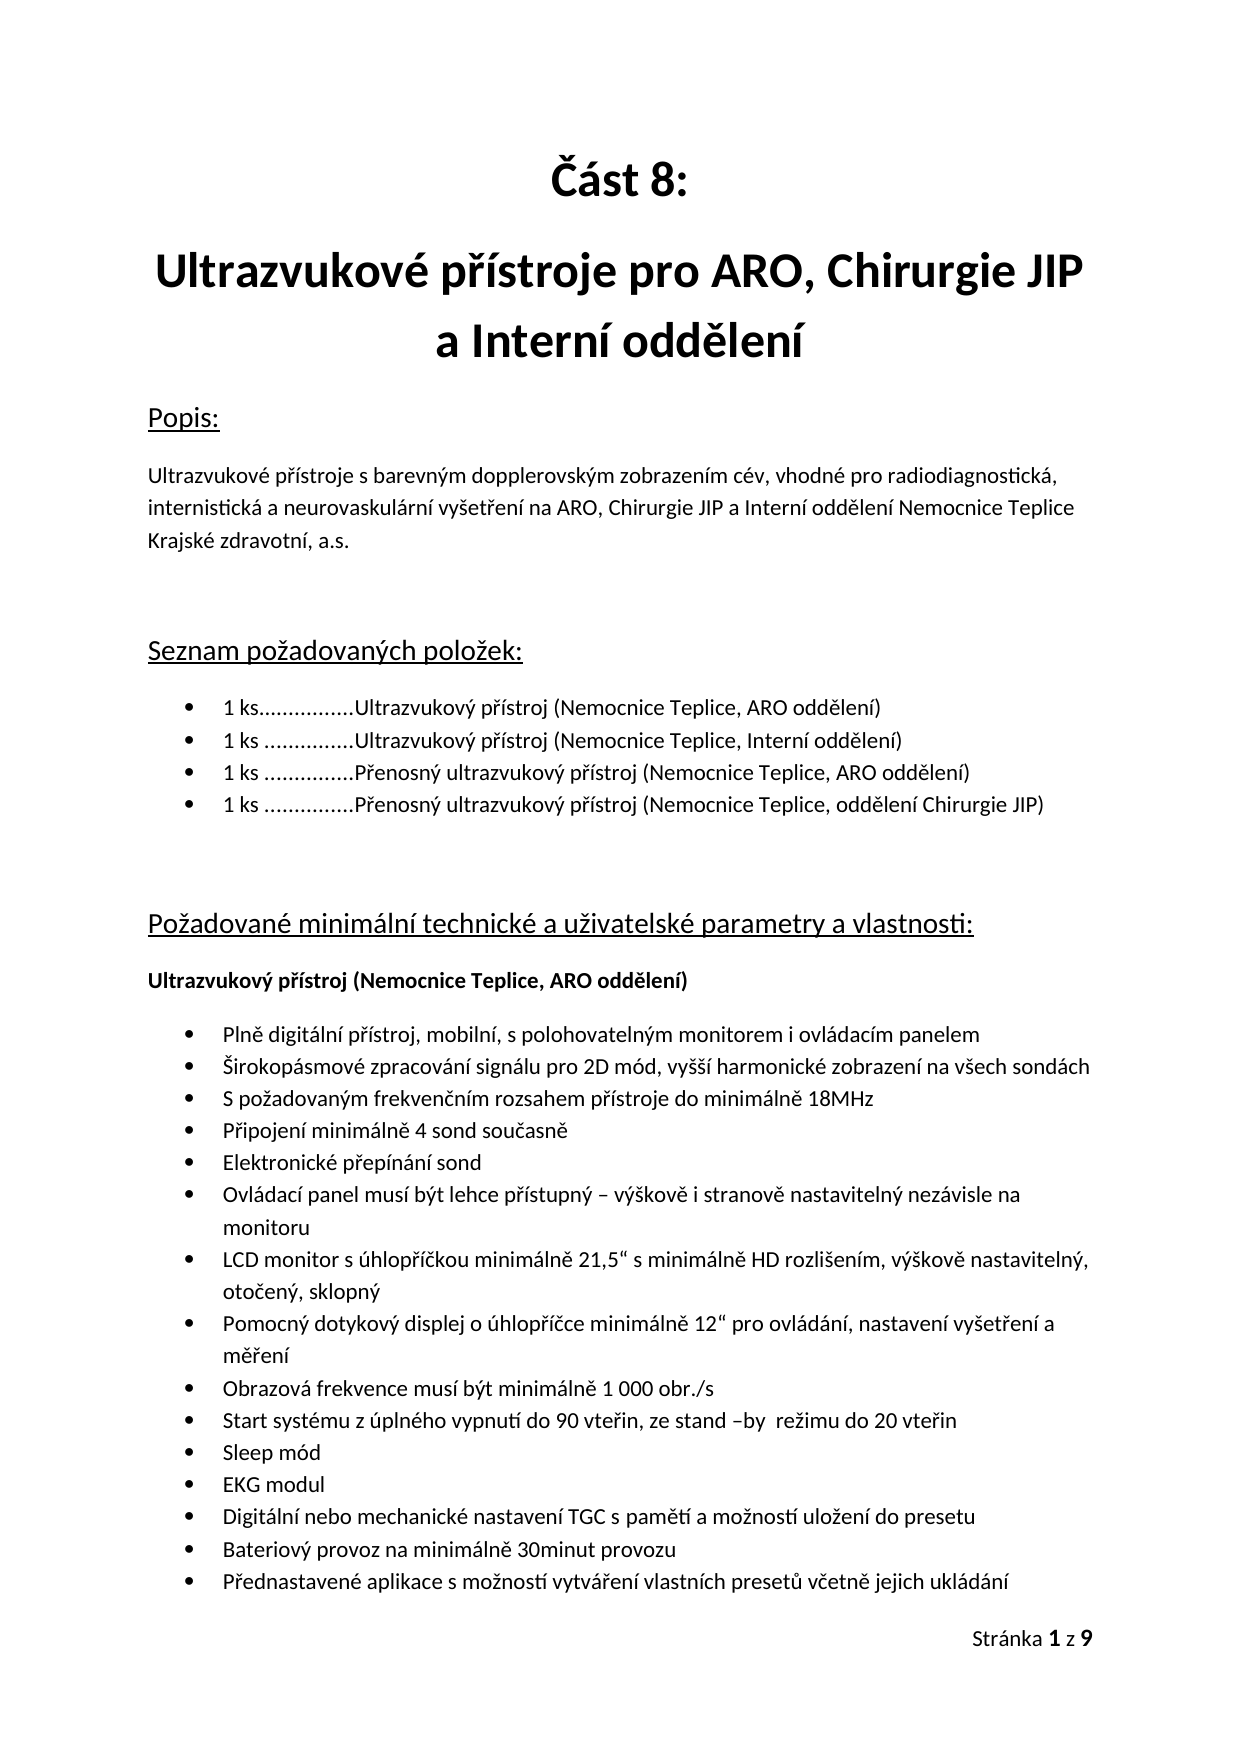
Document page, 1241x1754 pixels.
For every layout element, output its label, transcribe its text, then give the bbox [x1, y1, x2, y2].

list Obrazová frekvence musí být minimálně 1 000 obr./s [185, 1374, 1093, 1402]
list Plně digitální přístroj, mobilní, s polohovatelným monitorem i ovládacím panelem [185, 1020, 1093, 1048]
list Digitální nebo mechanické nastavení TGC s pamětí a možností uložení do presetu [185, 1502, 1093, 1531]
text Popis: [148, 399, 1093, 435]
list Bateriový provoz na minimálně 30minut provozu [185, 1535, 1093, 1563]
list 1 ks Přenosný ultrazvukový přístroj (Nemocnice Teplice, ARO oddělení) [185, 758, 1093, 786]
text Seznam požadovaných položek: [148, 632, 1093, 667]
text Část 8: [148, 148, 1093, 209]
text Ultrazvukové přístroje s barevným dopplerovským zobrazením cév, vhodné pro radiodiagnostická, internistická a neurovaskulární vyšetření na ARO, Chirurgie JIP a Interní oddělení Nemocnice Teplice Krajské zdravotní, a.s. [148, 461, 1093, 554]
text Požadované minimální technické a uživatelské parametry a vlastnosti: [148, 905, 1093, 941]
list Připojení minimálně 4 sond současně [185, 1116, 1093, 1144]
list Přednastavené aplikace s možností vytváření vlastních presetů včetně jejich ukládání [185, 1567, 1093, 1595]
list Ovládací panel musí být lehce přístupný – výškově i stranově nastavitelný nezávisle na monitoru [185, 1181, 1093, 1241]
text Ultrazvukový přístroj (Nemocnice Teplice, ARO oddělení) [148, 967, 1093, 995]
list Elektronické přepínání sond [185, 1148, 1093, 1176]
list Pomocný dotykový displej o úhlopříčce minimálně 12“ pro ovládání, nastavení vyšetření a měření [185, 1309, 1093, 1369]
list S požadovaným frekvenčním rozsahem přístroje do minimálně 18MHz [185, 1084, 1093, 1112]
list EKG modul [185, 1470, 1093, 1498]
list 1 ks Ultrazvukový přístroj (Nemocnice Teplice, ARO oddělení) [185, 693, 1093, 722]
text Ultrazvukové přístroje pro ARO, Chirurgie JIP a Interní oddělení [148, 238, 1093, 370]
list Sleep mód [185, 1438, 1093, 1466]
list Širokopásmové zpracování signálu pro 2D mód, vyšší harmonické zobrazení na všech sondách [185, 1052, 1093, 1080]
list 1 ks Ultrazvukový přístroj (Nemocnice Teplice, Interní oddělení) [185, 726, 1093, 754]
list LCD monitor s úhlopříčkou minimálně 21,5“ s minimálně HD rozlišením, výškově nastavitelný, otočený, sklopný [185, 1245, 1093, 1305]
list 1 ks Přenosný ultrazvukový přístroj (Nemocnice Teplice, oddělení Chirurgie JIP) [185, 790, 1093, 818]
list Start systému z úplného vypnutí do 90 vteřin, ze stand –by režimu do 20 vteřin [185, 1406, 1093, 1434]
